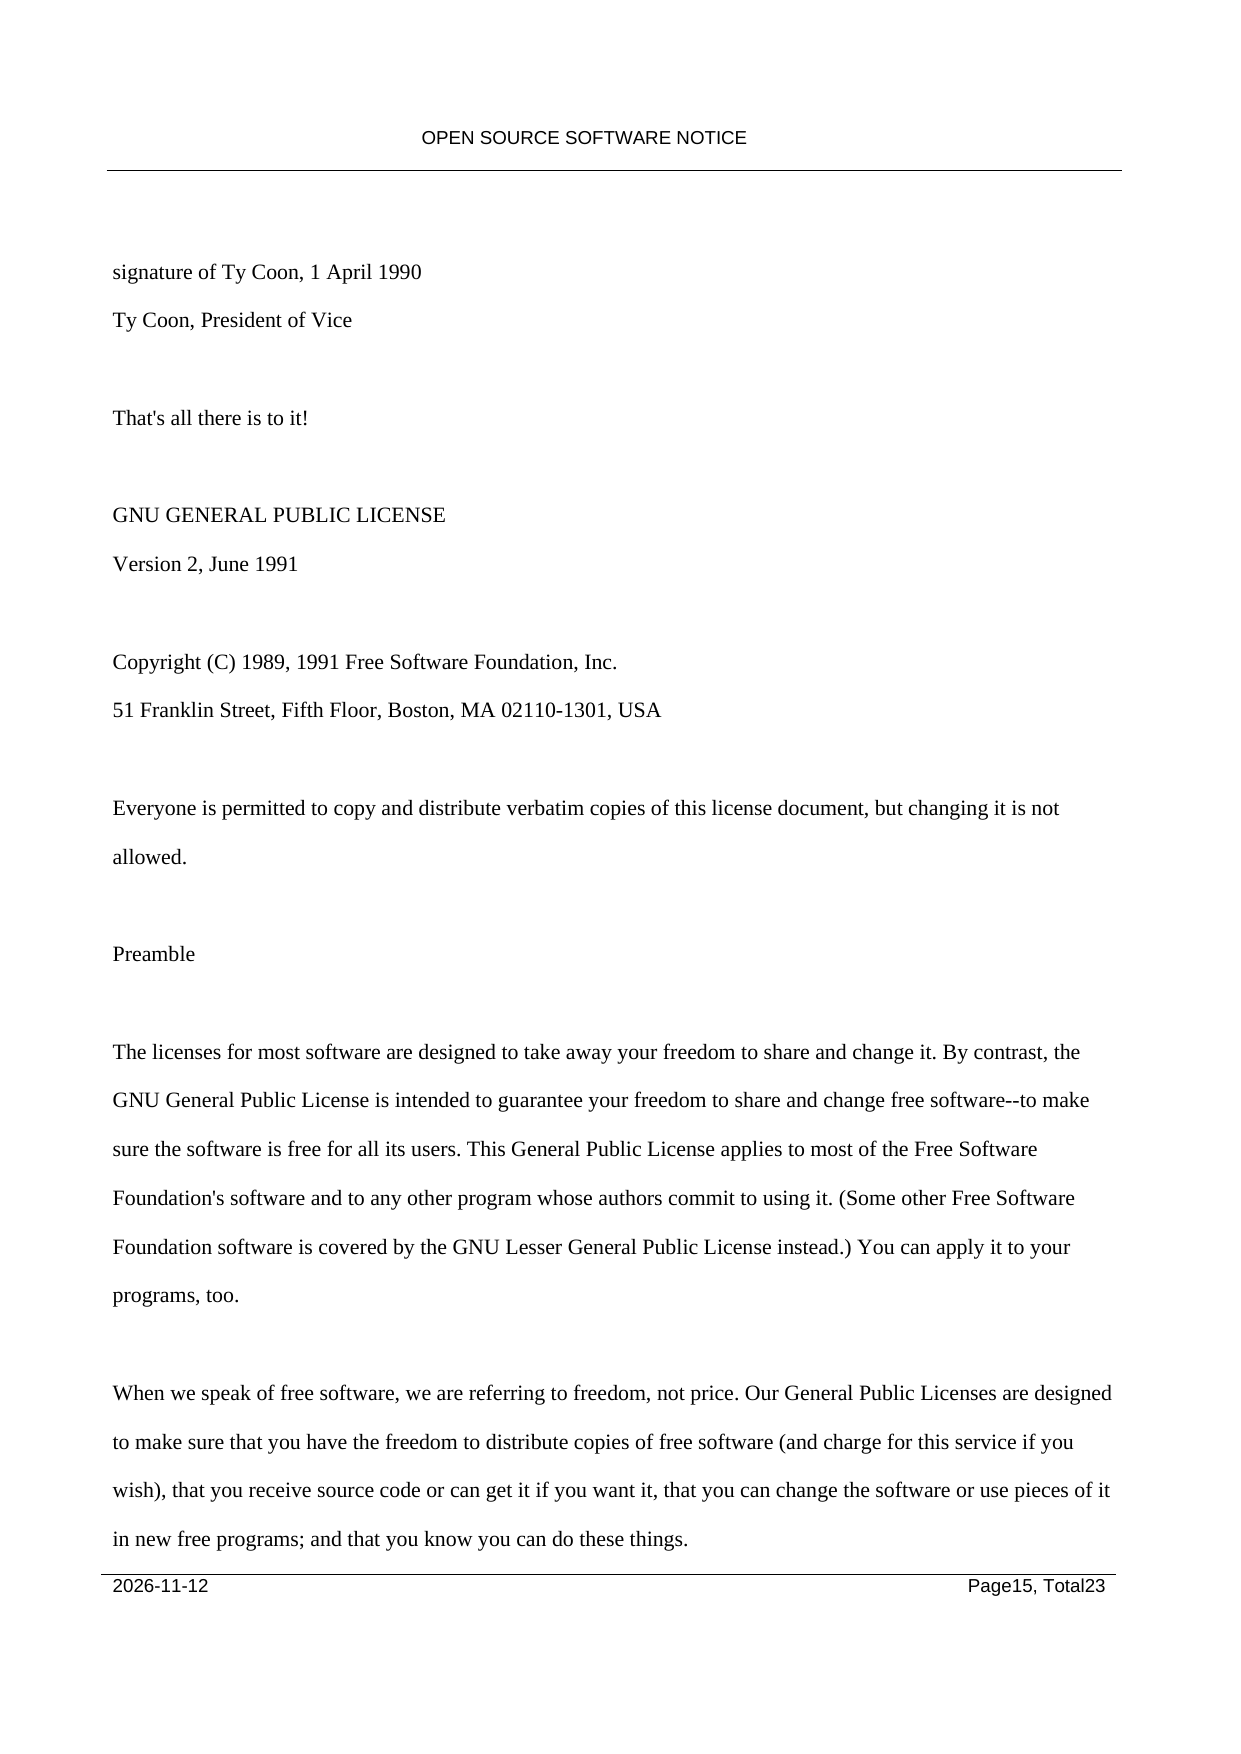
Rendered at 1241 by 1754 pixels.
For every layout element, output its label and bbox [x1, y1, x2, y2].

text [112, 206, 1128, 1555]
